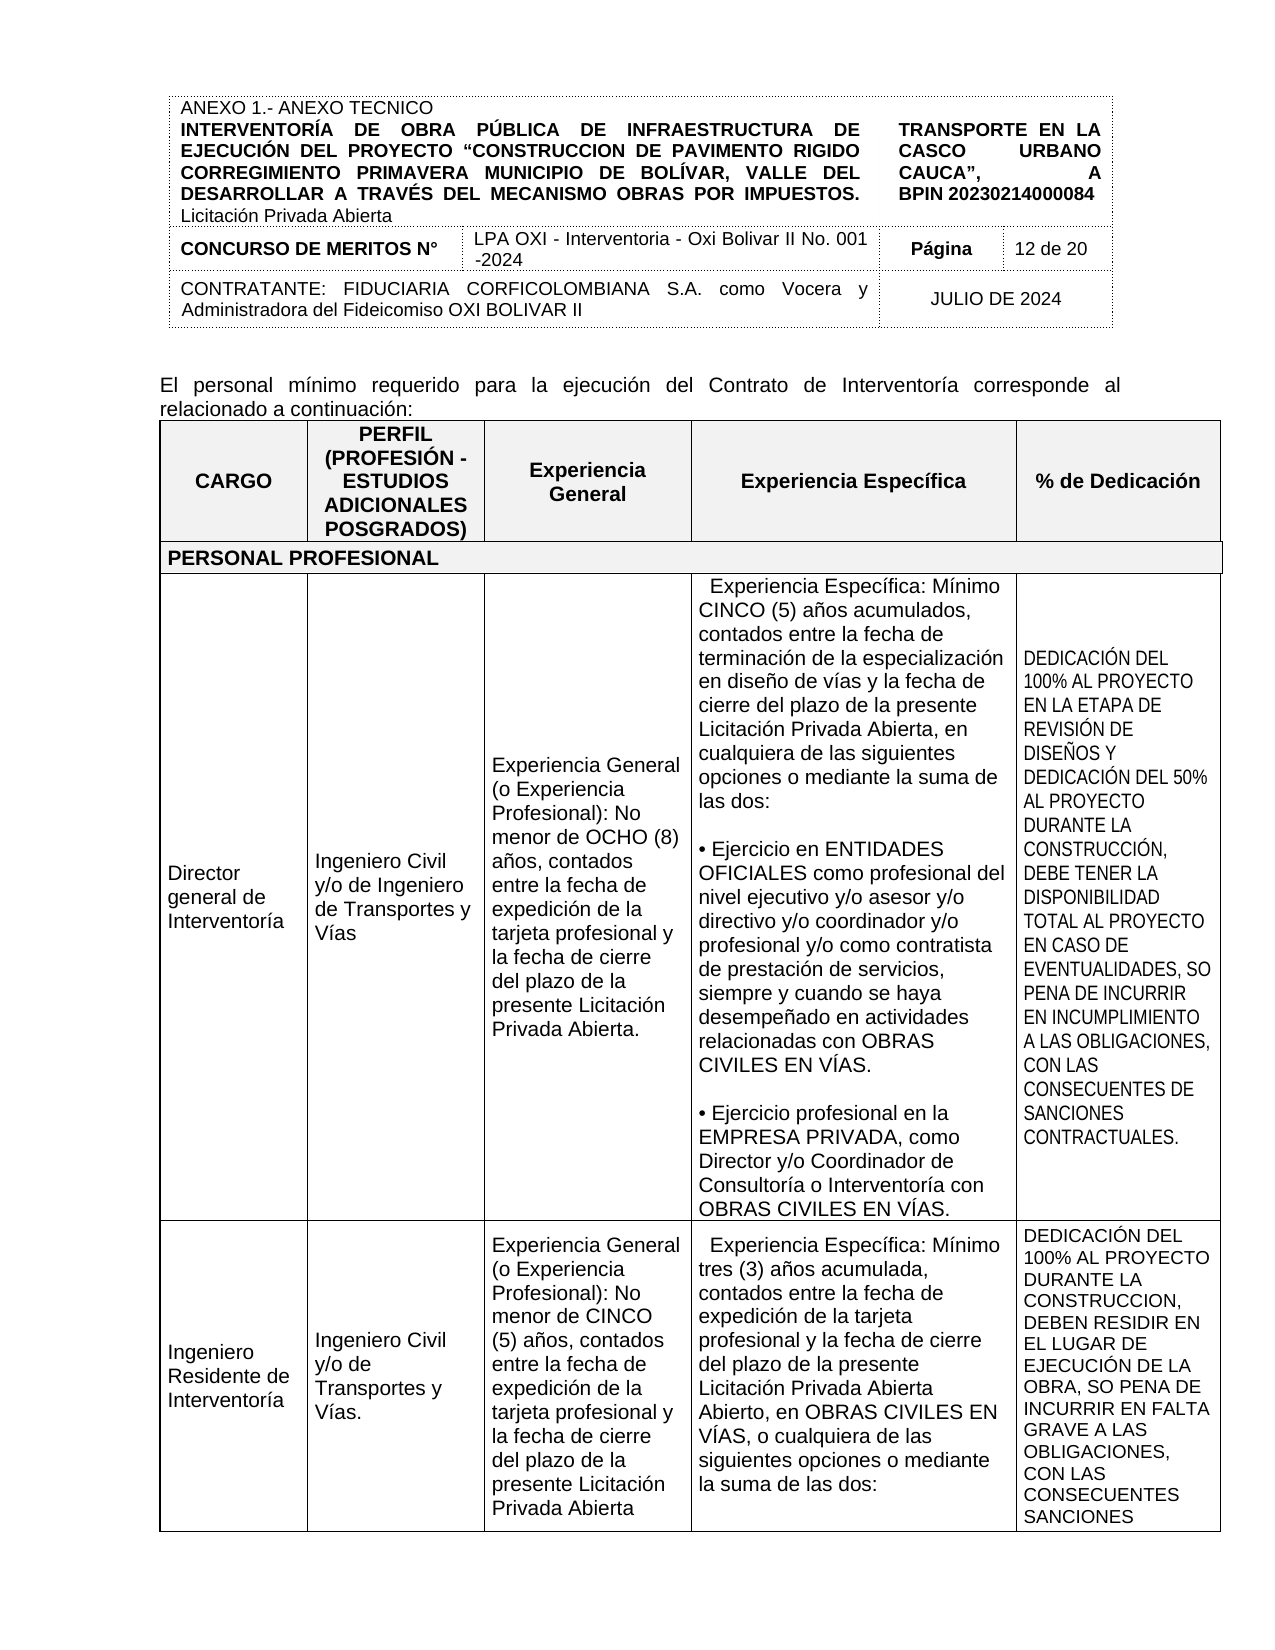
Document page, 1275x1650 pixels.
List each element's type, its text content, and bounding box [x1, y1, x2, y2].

text El personal mínimo requerido para la ejecución del Contrato de Interventoría corresponde al relacionado a continuación: [159, 372, 1122, 420]
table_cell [692, 1221, 1016, 1531]
table_cell PERSONAL PROFESIONAL [161, 542, 1222, 572]
table_header CARGO [161, 421, 307, 541]
table_header % de Dedicación [1017, 421, 1220, 541]
table_header PERFIL (PROFESIÓN - ESTUDIOS ADICIONALES POSGRADOS) [308, 421, 484, 541]
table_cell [308, 1221, 484, 1531]
table_header Experiencia Específica [692, 421, 1016, 541]
table_cell Ingeniero Civil y/o de Ingeniero de Transportes y Vías [308, 574, 484, 1220]
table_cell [485, 1221, 691, 1531]
table_cell Director general de Interventoría [161, 574, 307, 1220]
table_header Experiencia General [485, 421, 691, 541]
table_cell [1017, 1221, 1220, 1531]
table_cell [161, 1221, 307, 1531]
table_cell Experiencia Específica: Mínimo CINCO (5) años acumulados, contados entre la fecha de terminación de la especialización en diseño de vías y la fecha de cierre del plazo de la presente Licitación Privada Abierta, en cualquiera de las siguientes opciones o mediante la suma de las dos: • Ejercicio en ENTIDADES OFICIALES como profesional del nivel ejecutivo y/o asesor y/o directivo y/o coordinador y/o profesional y/o como contratista de prestación de servicios, siempre y cuando se haya desempeñado en actividades relacionadas con OBRAS CIVILES EN VÍAS. • Ejercicio profesional en la EMPRESA PRIVADA, como Director y/o Coordinador de Consultoría o Interventoría con OBRAS CIVILES EN VÍAS. [692, 574, 1016, 1220]
table_cell DEDICACIÓN DEL 100% AL PROYECTO EN LA ETAPA DE REVISIÓN DE DISEÑOS Y DEDICACIÓN DEL 50% AL PROYECTO DURANTE LA CONSTRUCCIÓN, DEBE TENER LA DISPONIBILIDAD TOTAL AL PROYECTO EN CASO DE EVENTUALIDADES, SO PENA DE INCURRIR EN INCUMPLIMIENTO A LAS OBLIGACIONES, CON LAS CONSECUENTES DE SANCIONES CONTRACTUALES. [1017, 574, 1220, 1220]
table_cell Experiencia General (o Experiencia Profesional): No menor de OCHO (8) años, contados entre la fecha de expedición de la tarjeta profesional y la fecha de cierre del plazo de la presente Licitación Privada Abierta. [485, 574, 691, 1220]
